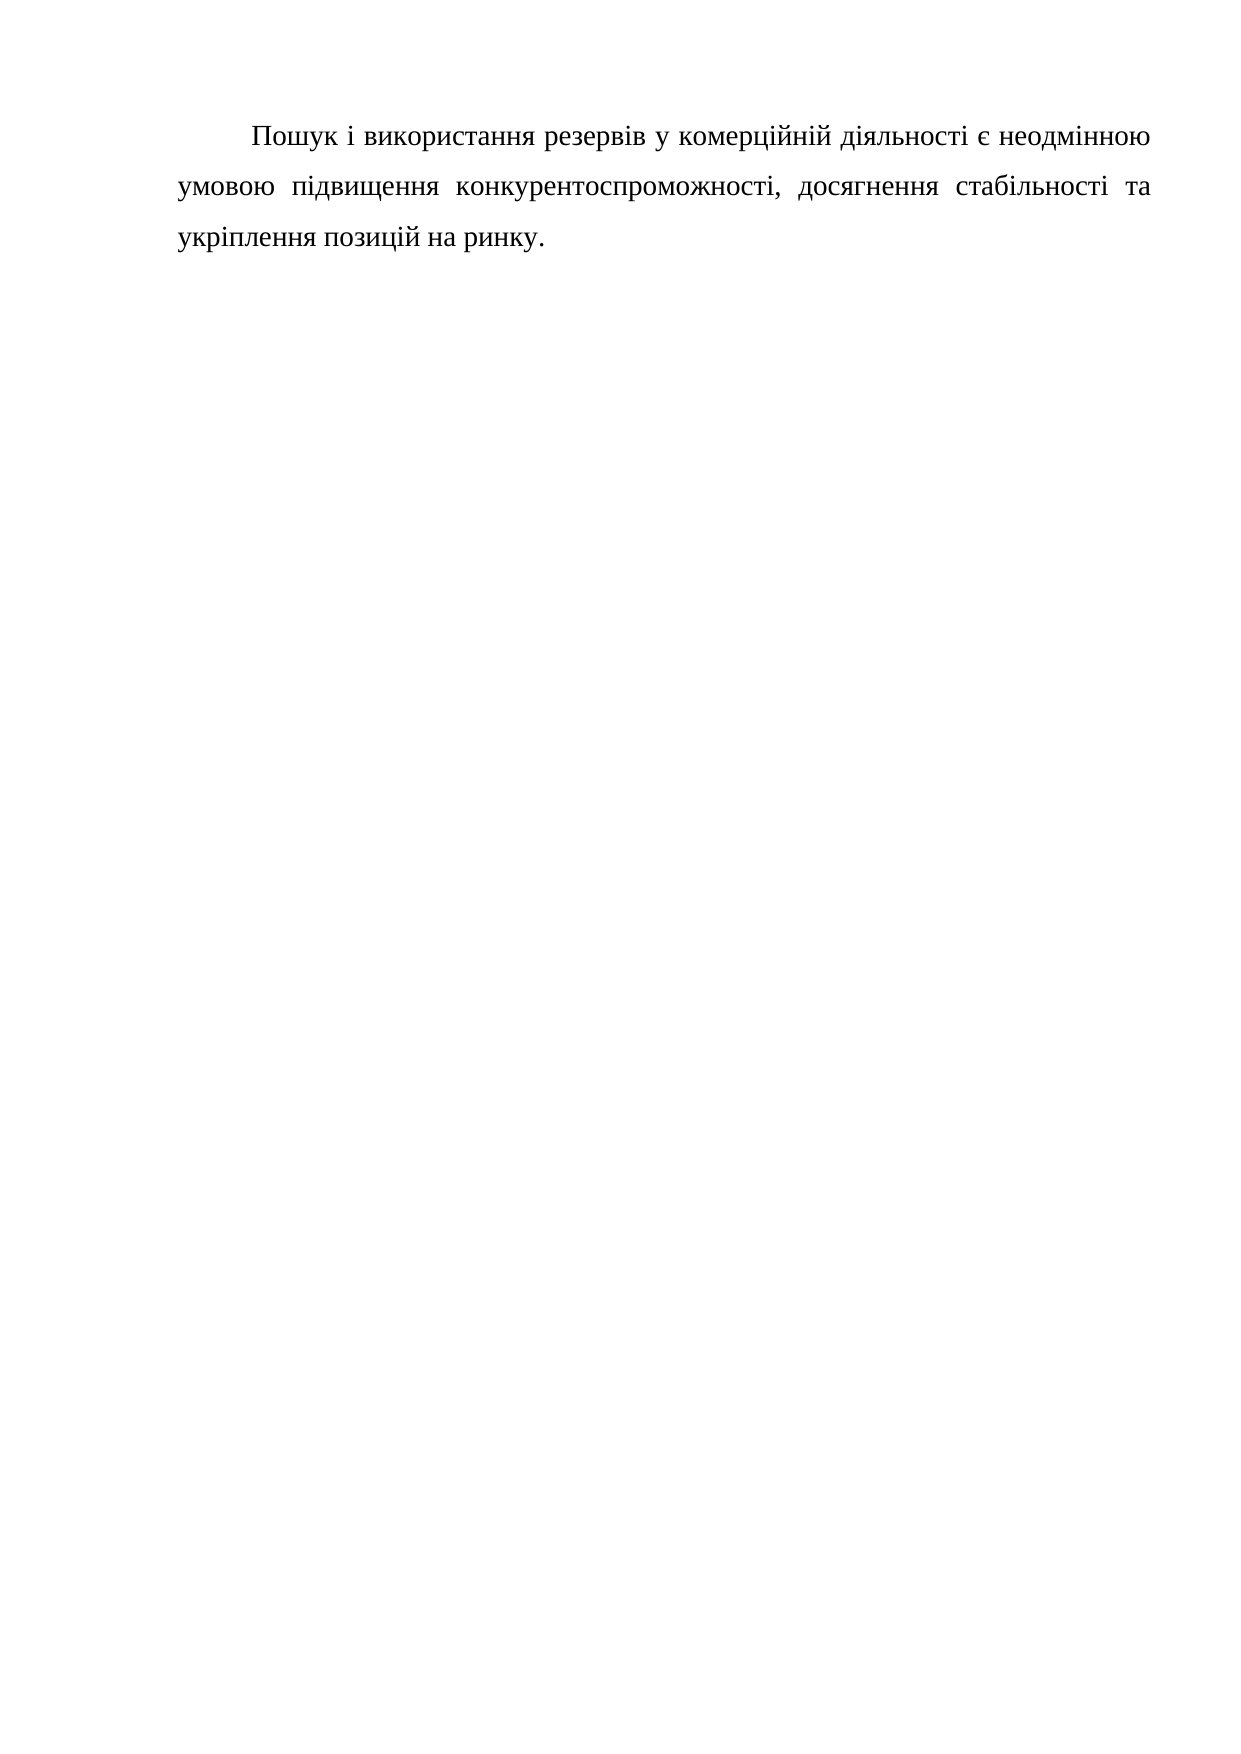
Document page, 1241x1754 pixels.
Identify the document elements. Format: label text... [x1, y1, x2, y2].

text Пошук і використання резервів у комерційній діяльності є неодмінною умовою підвищення конкурентоспроможності, досягнення стабільності та укріплення позицій на ринку. [177, 118, 1152, 252]
